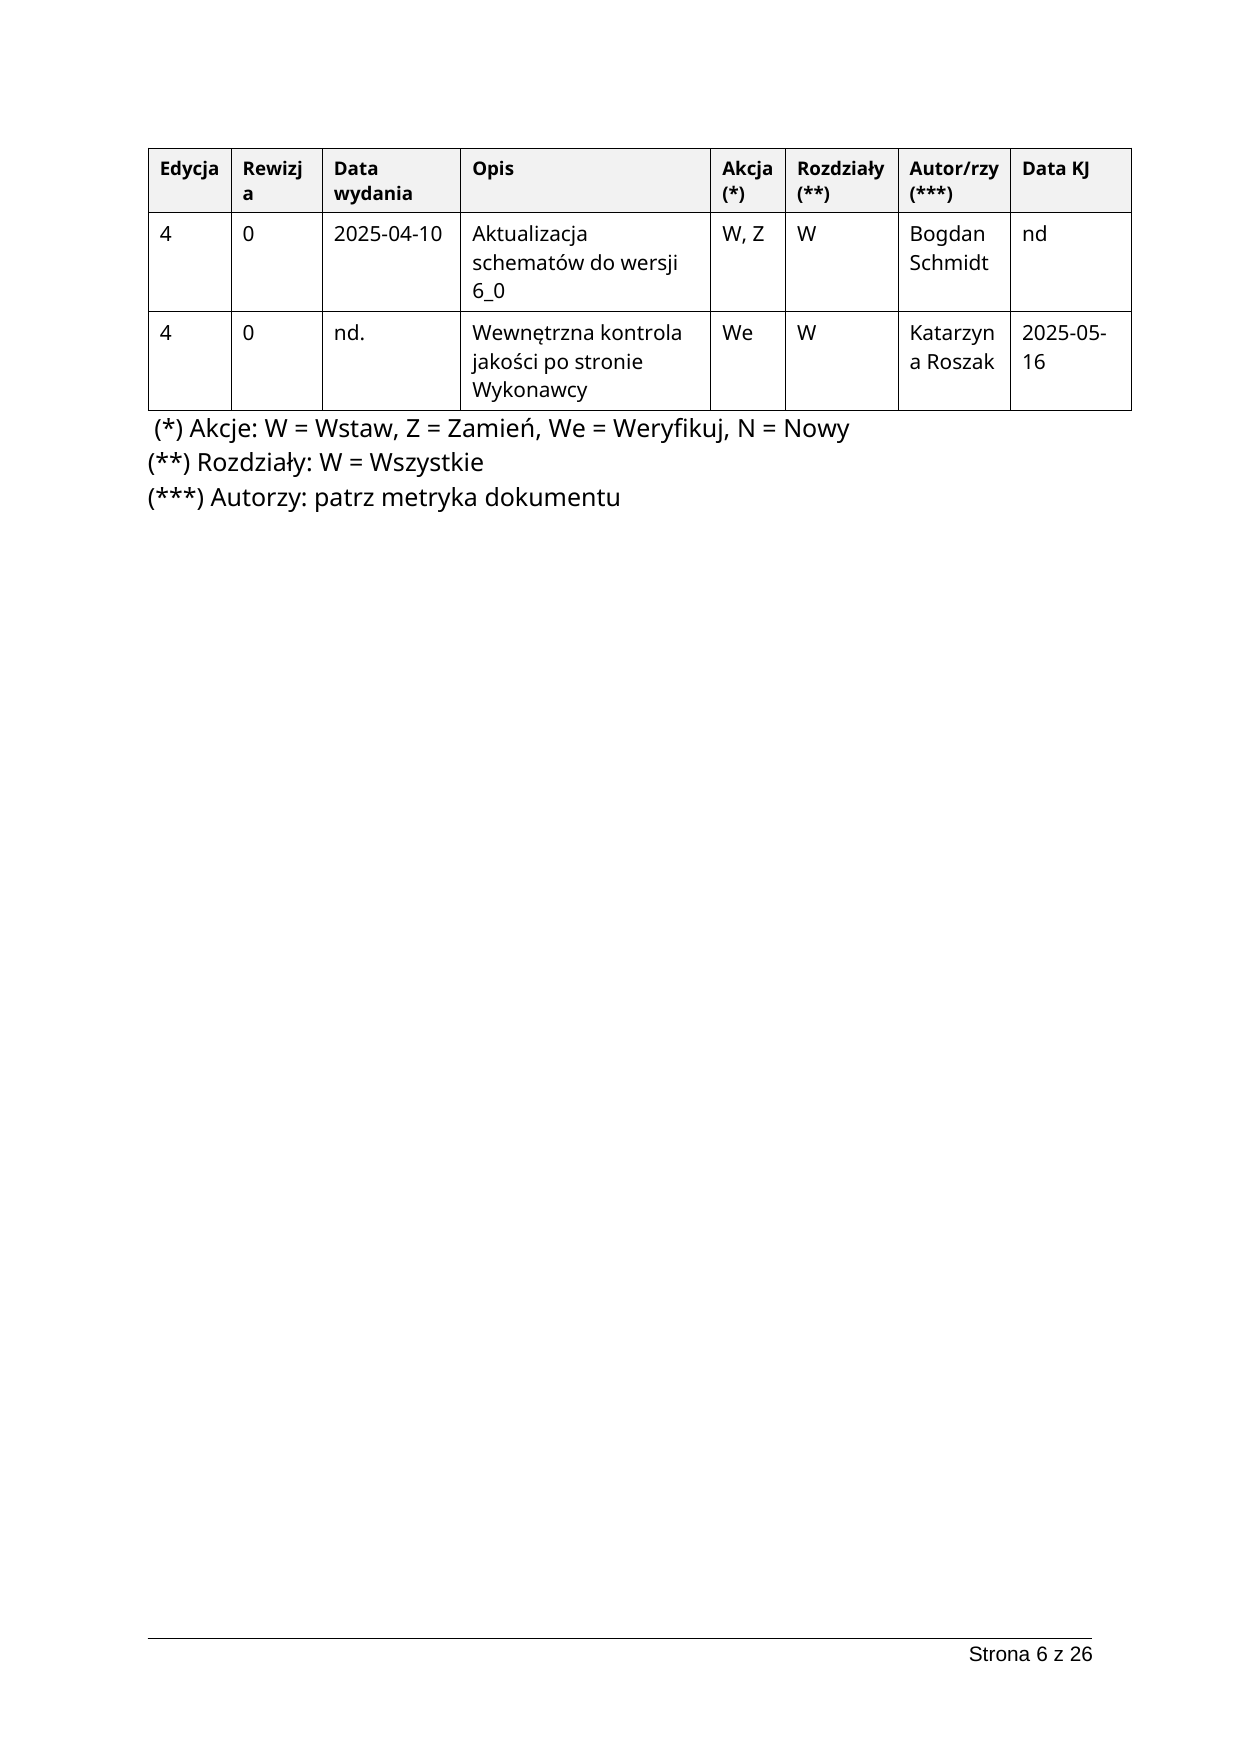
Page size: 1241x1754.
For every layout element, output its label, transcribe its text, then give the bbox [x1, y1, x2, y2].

table_cell 2025-05-16 [1011, 312, 1131, 410]
table_header Edycja [149, 149, 231, 212]
table_cell 0 [232, 213, 322, 311]
table_cell nd. [323, 312, 460, 410]
table_cell nd [1011, 213, 1131, 311]
table_header Autor/rzy (***) [899, 149, 1010, 212]
table_header Akcja (*) [711, 149, 785, 212]
text (*) Akcje: W = Wstaw, Z = Zamień, We = Weryfikuj, N = Nowy [148, 411, 1092, 445]
table_cell Bogdan Schmidt [899, 213, 1010, 311]
table_cell W, Z [711, 213, 785, 311]
table_cell 4 [149, 213, 231, 311]
table_cell We [711, 312, 785, 410]
table_cell 2025-04-10 [323, 213, 460, 311]
table_cell Katarzyna Roszak [899, 312, 1010, 410]
table_cell 0 [232, 312, 322, 410]
table_header Data wydania [323, 149, 460, 212]
text (**) Rozdziały: W = Wszystkie [148, 445, 1092, 479]
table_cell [461, 312, 710, 410]
table_cell W [786, 312, 898, 410]
table_cell Aktualizacja schematów do wersji 6_0 [461, 213, 710, 311]
table_header Opis [461, 149, 710, 212]
table_cell 4 [149, 312, 231, 410]
table_header Rozdziały (**) [786, 149, 898, 212]
table_header Data KJ [1011, 149, 1131, 212]
table_cell W [786, 213, 898, 311]
table_header Rewizja [232, 149, 322, 212]
text (***) Autorzy: patrz metryka dokumentu [148, 479, 1092, 513]
